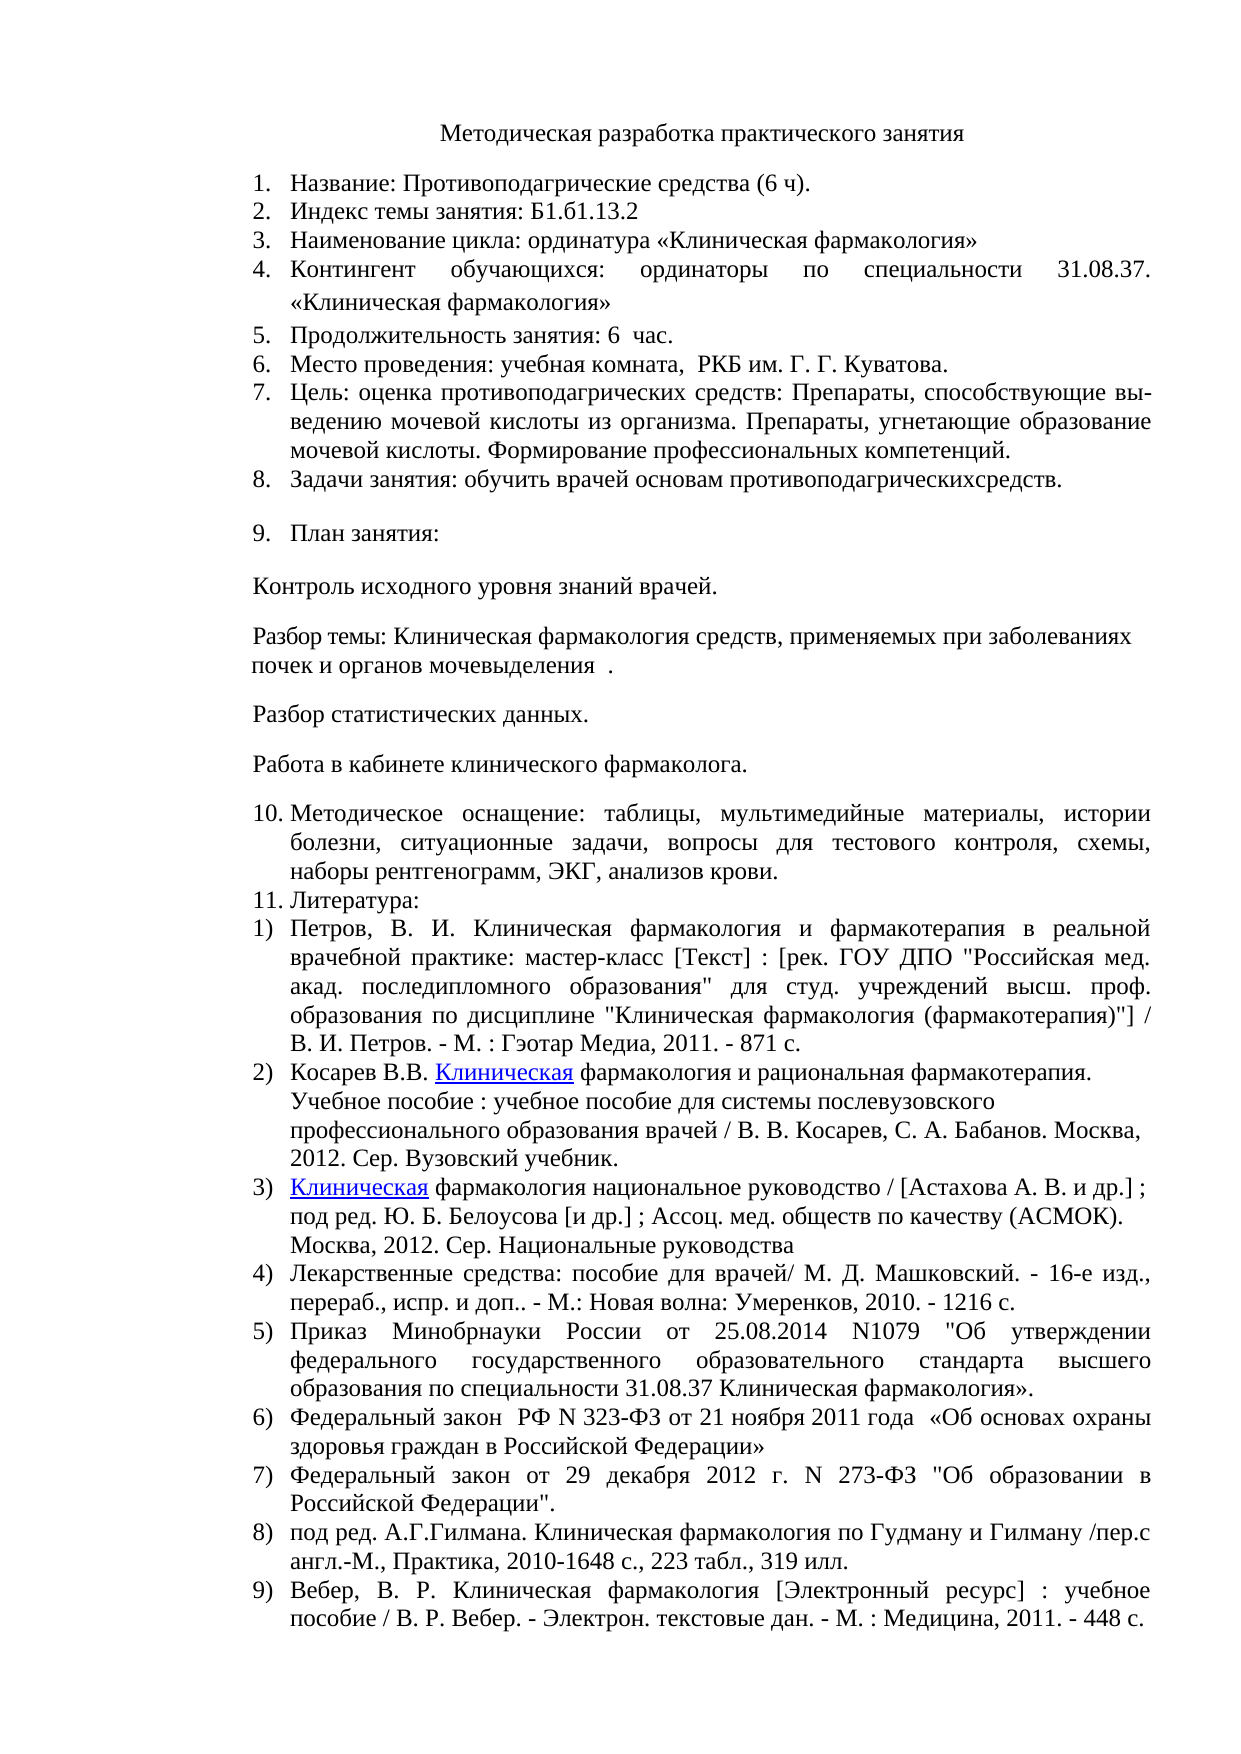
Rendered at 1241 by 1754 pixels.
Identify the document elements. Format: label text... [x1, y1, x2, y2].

title Федеральный закон РФ N 323-ФЗ от 21 ноября 2011 года «Об основах охраны здоровья граждан в Российской Федерации» [252, 1402, 1152, 1460]
list Контингент обучающихся: ординаторы по специальности 31.08.37. «Клиническая фармакология» [252, 254, 1152, 316]
text Контроль исходного уровня знаний врачей. [252, 571, 1152, 600]
text Разбор статистических данных. [251, 699, 1152, 728]
title под ред. А.Г.Гилмана. Клиническая фармакология по Гудману и Гилману /пер.с англ.-М., Практика, 2010-1648 с., 223 табл., 319 илл. [252, 1517, 1152, 1575]
list Литература: [252, 885, 1152, 913]
list Клиническая фармакология национальное руководство / [Астахова А. В. и др.] ; под ред. Ю. Б. Белоусова [и др.] ; Ассоц. мед. обществ по качеству (АСМОК). Москва, 2012. Сер. Национальные руководства [252, 1172, 1152, 1258]
list Лекарственные средства: пособие для врачей/ М. Д. Машковский. - 16-е изд., перераб., испр. и доп.. - М.: Новая волна: Умеренков, 2010. - 1216 с. [252, 1258, 1152, 1316]
list Наименование цикла: ординатура «Клиническая фармакология» [252, 225, 1124, 254]
list Методическое оснащение: таблицы, мультимедийные материалы, истории болезни, ситуационные задачи, вопросы для тестового контроля, схемы, наборы рентгенограмм, ЭКГ, анализов крови. [252, 798, 1152, 885]
list Петров, В. И. Клиническая фармакология и фармакотерапия в реальной врачебной практике: мастер-класс [Текст] : [рек. ГОУ ДПО "Российская мед. акад. последипломного образования" для студ. учреждений высш. проф. образования по дисциплине "Клиническая фармакология (фармакотерапия)"] / В. И. Петров. - М. : Гэотар Медиа, 2011. - 871 с. [252, 913, 1152, 1057]
text Методическая разработка практического занятия [177, 118, 1152, 147]
list План занятия: [252, 518, 1152, 546]
list Место проведения: учебная комната, РКБ им. Г. Г. Куватова. [252, 349, 1152, 377]
list Приказ Минобрнауки России от 25.08.2014 N1079 "Об утверждении федерального государственного образовательного стандарта высшего образования по специальности 31.08.37 Клиническая фармакология». [252, 1316, 1152, 1402]
list Косарев В.В. Клиническая фармакология и рациональная фармакотерапия. Учебное пособие : учебное пособие для системы послевузовского профессионального образования врачей / В. В. Косарев, С. А. Бабанов. Москва, 2012. Сер. Вузовский учебник. [252, 1057, 1152, 1172]
list Название: Противоподагрические средства (6 ч). [252, 168, 1124, 196]
title Федеральный закон от 29 декабря 2012 г. N 273-ФЗ "Об образовании в Российской Федерации". [252, 1460, 1152, 1517]
list Индекс темы занятия: Б1.б1.13.2 [252, 196, 1124, 225]
list Продолжительность занятия: 6 час. [252, 320, 1152, 349]
text Разбор темы: Клиническая фармакология средств, применяемых при заболеваниях почек и органов мочевыделения . [251, 621, 1152, 678]
title Вебер, В. Р. Клиническая фармакология [Электронный ресурс] : учебное пособие / В. Р. Вебер. - Электрон. текстовые дан. - М. : Медицина, 2011. - 448 с. [252, 1575, 1152, 1632]
list Задачи занятия: обучить врачей основам противоподагрическихсредств. [252, 464, 1152, 492]
text Работа в кабинете клинического фармаколога. [252, 749, 1152, 778]
list Цель: оценка противоподагрических средств: Препараты, способствующие выведению мочевой кислоты из организма. Препараты, угнетающие образование мочевой кислоты. Формирование профессиональных компетенций. [252, 377, 1152, 464]
